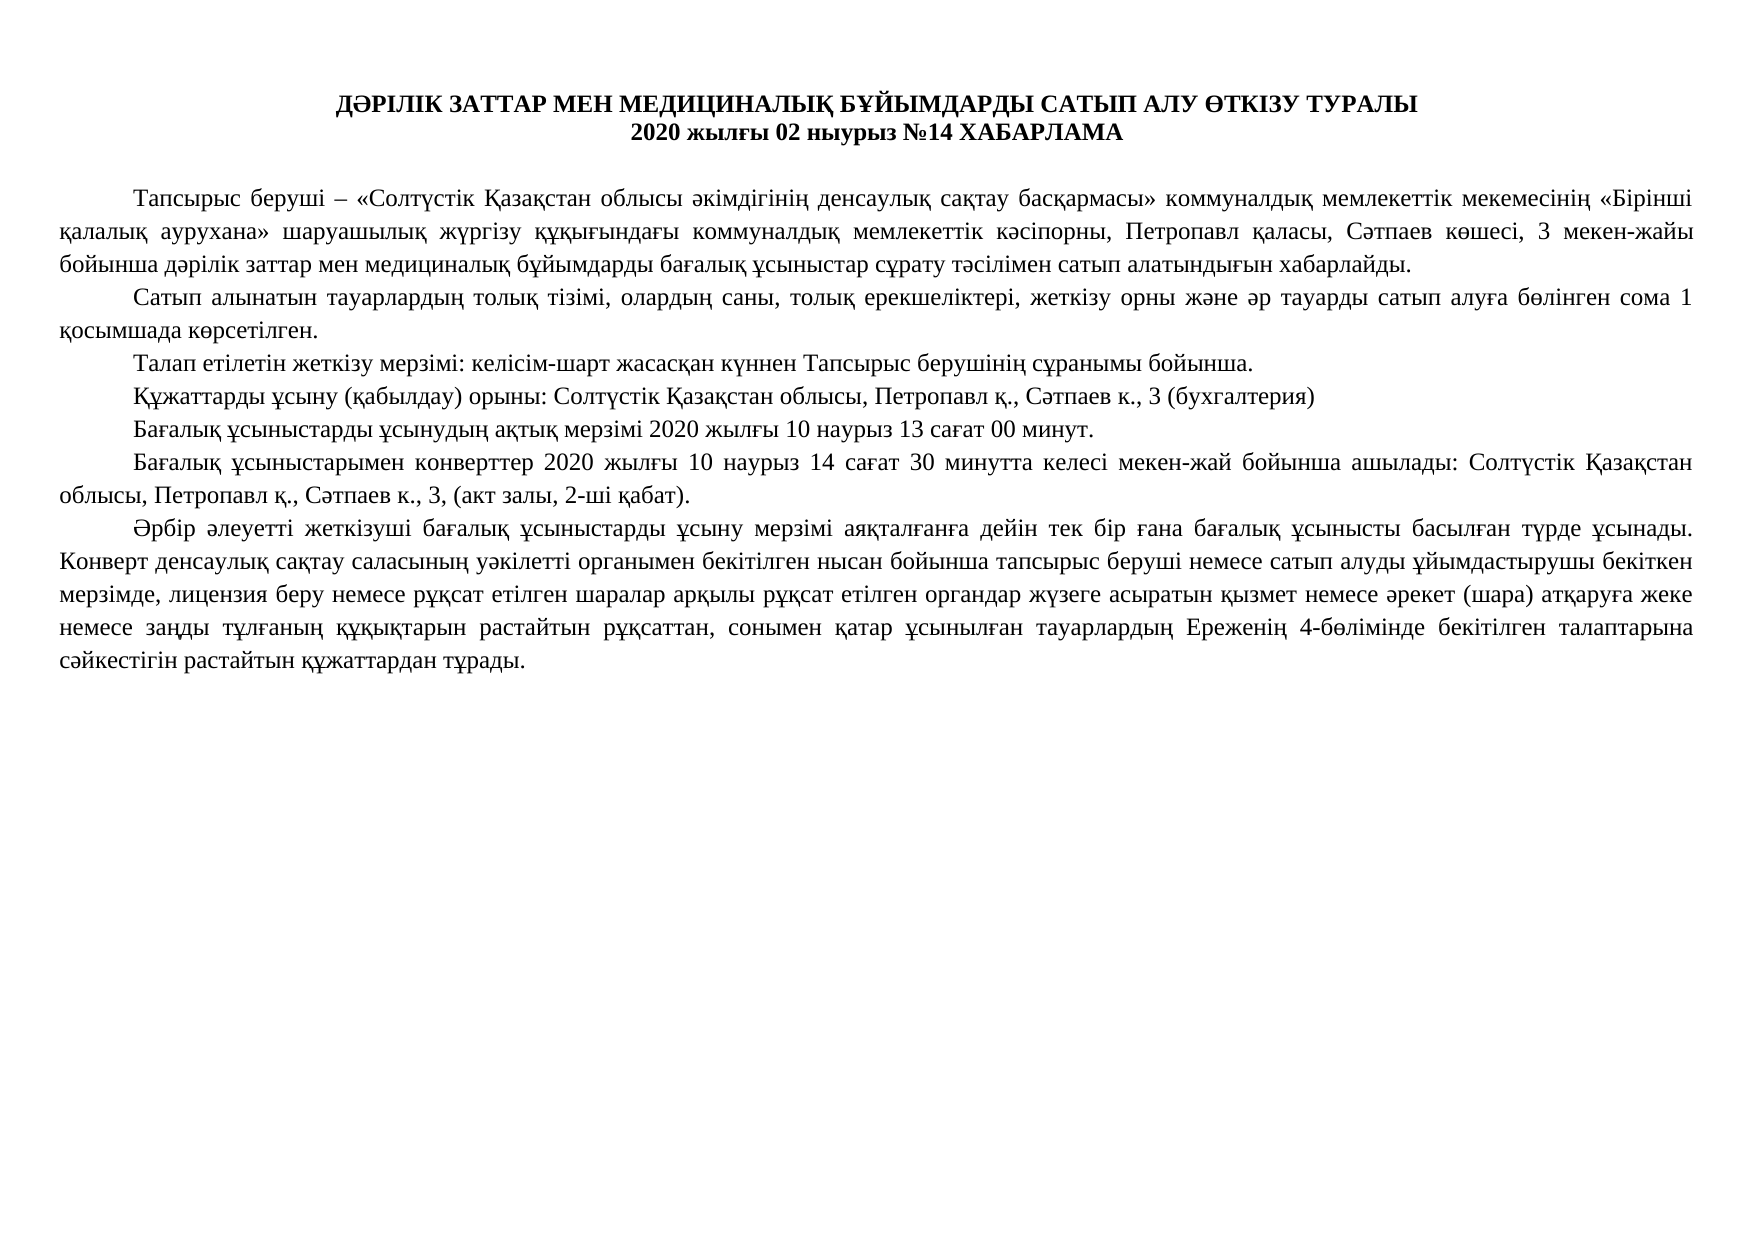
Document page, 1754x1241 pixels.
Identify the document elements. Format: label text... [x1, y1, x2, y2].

text Талап етілетін жеткізу мерзімі: келісім-шарт жасасқан күннен Тапсырыс берушінің сұранымы бойынша. [59, 348, 1695, 377]
text Сатып алынатын тауарлардың толық тізімі, олардың саны, толық ерекшеліктері, жеткізу орны және әр тауарды сатып алуға бөлінген сома 1 қосымшада көрсетілген. [59, 282, 1695, 344]
text ДӘРІЛІК ЗАТТАР МЕН МЕДИЦИНАЛЫҚ БҰЙЫМДАРДЫ САТЫП АЛУ ӨТКІЗУ ТУРАЛЫ [59, 89, 1695, 117]
text Бағалық ұсыныстарымен конверттер 2020 жылғы 10 наурыз 14 сағат 30 минутта келесі мекен-жай бойынша ашылады: Солтүстік Қазақстан облысы, Петропавл қ., Сәтпаев к., 3, (акт залы, 2-ші қабат). [59, 447, 1695, 509]
text Тапсырыс беруші – «Солтүстік Қазақстан облысы әкімдігінің денсаулық сақтау басқармасы» коммуналдық мемлекеттік мекемесінің «Бірінші қалалық аурухана» шаруашылық жүргізу құқығындағы коммуналдық мемлекеттік кәсіпорны, Петропавл қаласы, Сәтпаев көшесі, 3 мекен-жайы бойынша дәрілік заттар мен медициналық бұйымдарды бағалық ұсыныстар сұрату тәсілімен сатып алатындығын хабарлайды. [59, 183, 1695, 278]
text Құжаттарды ұсыну (қабылдау) орыны: Солтүстік Қазақстан облысы, Петропавл қ., Сәтпаев к., 3 (бухгалтерия) [59, 381, 1695, 410]
text 2020 жылғы 02 ныурыз №14 ХАБАРЛАМА [59, 117, 1695, 146]
text Әрбір әлеуетті жеткізуші бағалық ұсыныстарды ұсыну мерзімі аяқталғанға дейін тек бір ғана бағалық ұсынысты басылған түрде ұсынады. Конверт денсаулық сақтау саласының уәкілетті органымен бекітілген нысан бойынша тапсырыс беруші немесе сатып алуды ұйымдастырушы бекіткен мерзімде, лицензия беру немесе рұқсат етілген шаралар арқылы рұқсат етілген органдар жүзеге асыратын қызмет немесе әрекет (шара) атқаруға жеке немесе заңды тұлғаның құқықтарын растайтын рұқсаттан, сонымен қатар ұсынылған тауарлардың Ереженің 4-бөлімінде бекітілген талаптарына сәйкестігін растайтын құжаттардан тұрады. [59, 513, 1695, 674]
text Бағалық ұсыныстарды ұсынудың ақтық мерзімі 2020 жылғы 10 наурыз 13 сағат 00 минут. [59, 414, 1695, 443]
